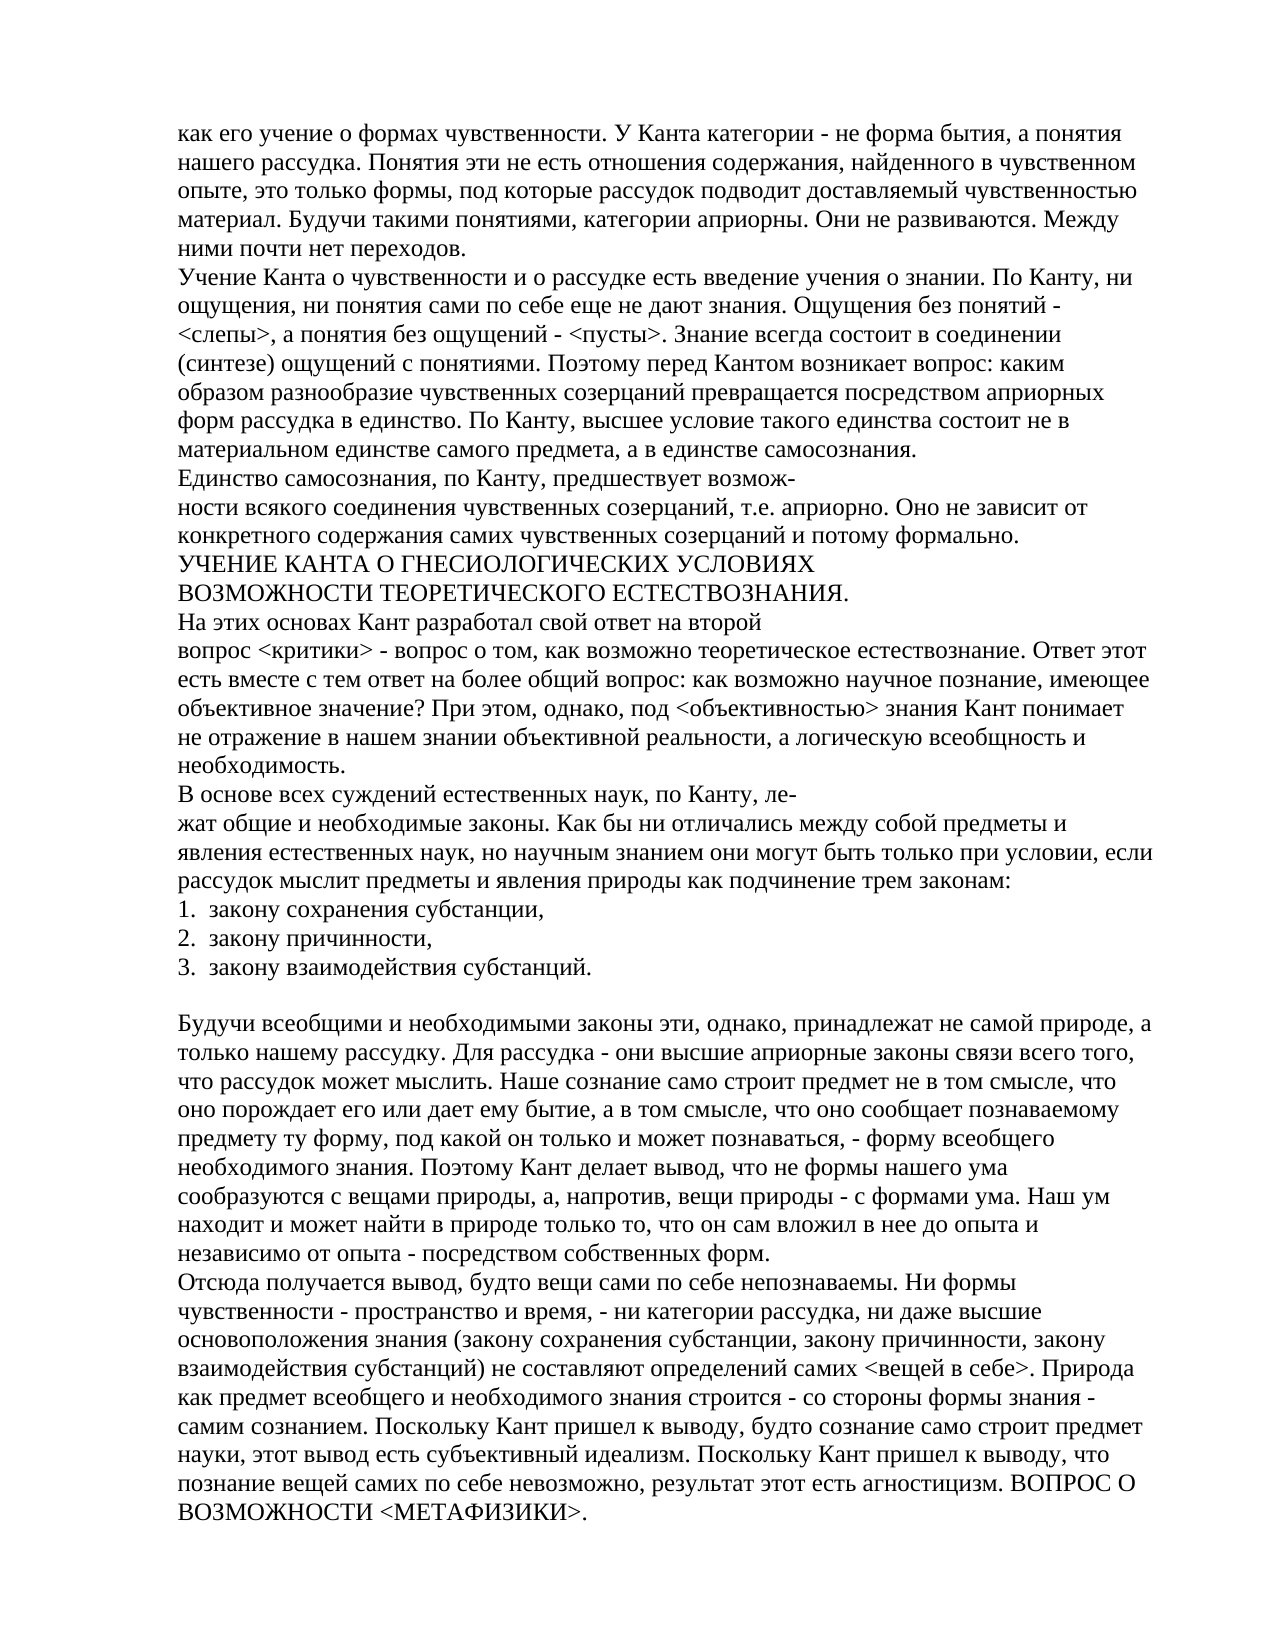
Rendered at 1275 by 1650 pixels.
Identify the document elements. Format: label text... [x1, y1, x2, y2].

text Отсюда получается вывод, будто вещи сами по себе непознаваемы. Ни формы чувственности - пространство и время, - ни категории рассудка, ни даже высшие основоположения знания (закону сохранения субстанции, закону причинности, закону взаимодействия субстанций) не составляют определений самих <вещей в себе>. Природа как предмет всеобщего и необходимого знания строится - со стороны формы знания - самим сознанием. Поскольку Кант пришел к выводу, будто сознание само строит предмет науки, этот вывод есть субъективный идеализм. Поскольку Кант пришел к выводу, что познание вещей самих по себе невозможно, результат этот есть агностицизм. ВОПРОС О ВОЗМОЖНОСТИ <МЕТАФИЗИКИ>. [177, 1267, 1153, 1526]
text вопрос <критики> - вопрос о том, как возможно теоретическое естествознание. Ответ этот есть вместе с тем ответ на более общий вопрос: как возможно научное познание, имеющее объективное значение? При этом, однако, под <объективностью> знания Кант понимает не отражение в нашем знании объективной реальности, а логическую всеобщность и необходимость. [177, 636, 1153, 779]
text В основе всех суждений естественных наук, по Канту, ле- [177, 779, 1153, 808]
text как его учение о формах чувственности. У Канта категории - не форма бытия, а понятия нашего рассудка. Понятия эти не есть отношения содержания, найденного в чувственном опыте, это только формы, под которые рассудок подводит доставляемый чувственностью материал. Будучи такими понятиями, категории априорны. Они не развиваются. Между ними почти нет переходов. [177, 118, 1142, 262]
text 1. закону сохранения субстанции, [177, 894, 1153, 923]
text жат общие и необходимые законы. Как бы ни отличались между собой предметы и явления естественных наук, но научным знанием они могут быть только при условии, если рассудок мыслит предметы и явления природы как подчинение трем законам: [177, 808, 1153, 894]
text 3. закону взаимодействия субстанций. [177, 952, 1153, 981]
text На этих основах Кант разработал свой ответ на второй [177, 607, 1186, 636]
text Учение Канта о чувственности и о рассудке есть введение учения о знании. По Канту, ни ощущения, ни понятия сами по себе еще не дают знания. Ощущения без понятий - <слепы>, а понятия без ощущений - <пусты>. Знание всегда состоит в соединении (синтезе) ощущений с понятиями. Поэтому перед Кантом возникает вопрос: каким образом разнообразие чувственных созерцаний превращается посредством априорных форм рассудка в единство. По Канту, высшее условие такого единства состоит не в материальном единстве самого предмета, а в единстве самосознания. [177, 262, 1153, 463]
text 2. закону причинности, [177, 923, 1153, 952]
text Единство самосознания, по Канту, предшествует возмож- [177, 463, 1153, 492]
text Будучи всеобщими и необходимыми законы эти, однако, принадлежат не самой природе, а только нашему рассудку. Для рассудка - они высшие априорные законы связи всего того, что рассудок может мыслить. Наше сознание само строит предмет не в том смысле, что оно порождает его или дает ему бытие, а в том смысле, что оно сообщает познаваемому предмету ту форму, под какой он только и может познаваться, - форму всеобщего необходимого знания. Поэтому Кант делает вывод, что не формы нашего ума сообразуются с вещами природы, а, напротив, вещи природы - с формами ума. Наш ум находит и может найти в природе только то, что он сам вложил в нее до опыта и независимо от опыта - посредством собственных форм. [177, 1008, 1153, 1267]
text УЧЕНИЕ КАНТА О ГНЕСИОЛОГИЧЕСКИХ УСЛОВИЯХ ВОЗМОЖНОСТИ ТЕОРЕТИЧЕСКОГО ЕСТЕСТВОЗНАНИЯ. [177, 549, 933, 607]
text ности всякого соединения чувственных созерцаний, т.е. априорно. Оно не зависит от конкретного содержания самих чувственных созерцаний и потому формально. [177, 492, 1153, 549]
